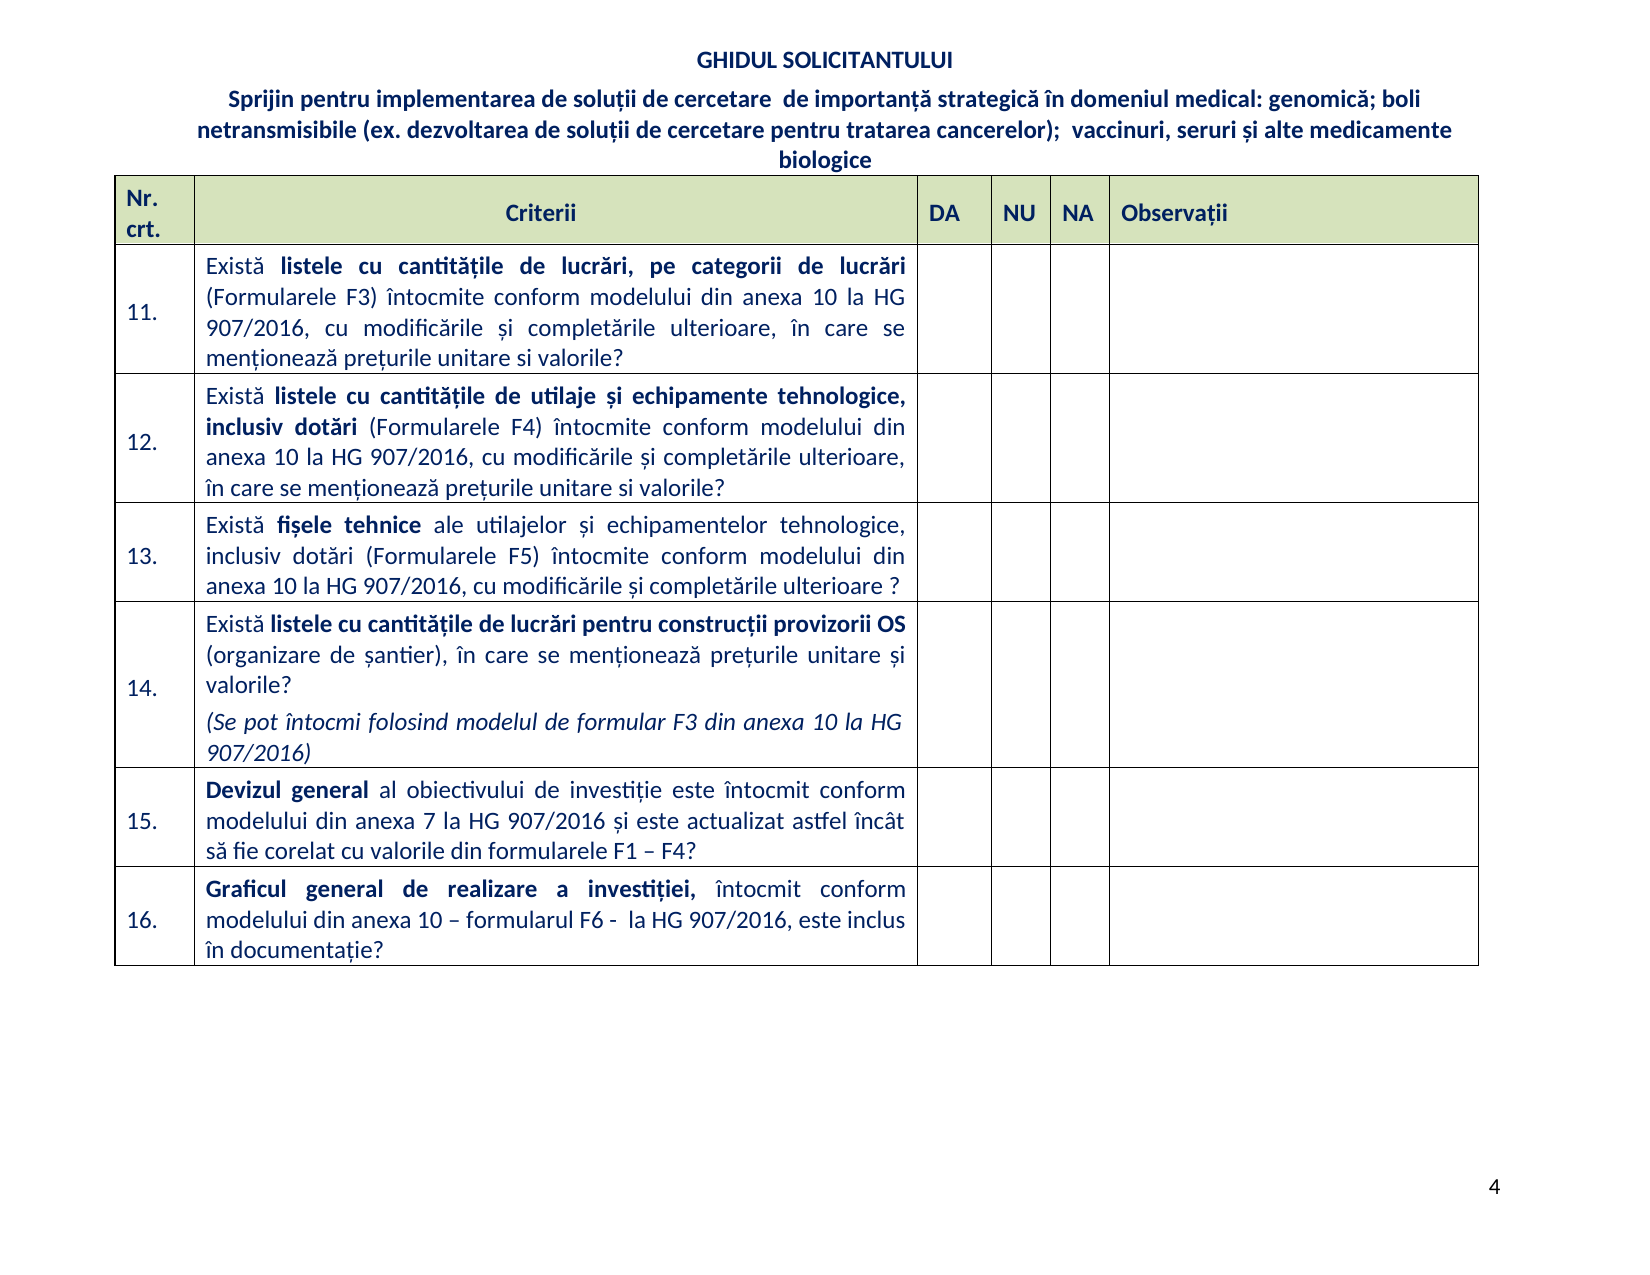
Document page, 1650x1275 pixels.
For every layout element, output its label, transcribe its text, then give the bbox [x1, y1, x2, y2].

table_cell [1110, 867, 1478, 965]
table_cell Există listele cu cantitățile de lucrări pentru construcții provizorii OS (organizare de șantier), în care se menționează prețurile unitare și valorile? (Se pot întocmi folosind modelul de formular F3 din anexa 10 la HG 907/2016) [195, 602, 917, 767]
table_header DA [918, 176, 991, 243]
table_cell Există fișele tehnice ale utilajelor şi echipamentelor tehnologice, inclusiv dotări (Formularele F5) întocmite conform modelului din anexa 10 la HG 907/2016, cu modificările și completările ulterioare ? [195, 503, 917, 601]
table_cell [1051, 602, 1109, 767]
table_cell [116, 867, 194, 965]
table_cell [918, 867, 991, 965]
table_header NA [1051, 176, 1109, 243]
table_cell [918, 245, 991, 373]
table_cell Graficul general de realizare a investiției, întocmit conform modelului din anexa 10 – formularul F6 - la HG 907/2016, este inclus în documentație? [195, 867, 917, 965]
table_cell [116, 602, 194, 767]
table_cell [992, 867, 1050, 965]
table_cell [116, 374, 194, 502]
table_cell [116, 768, 194, 866]
table_cell [116, 503, 194, 601]
table_header Observații [1110, 176, 1478, 243]
table_cell [992, 374, 1050, 502]
table_cell [1110, 245, 1478, 373]
table_cell [992, 768, 1050, 866]
table_header Criterii [195, 176, 917, 243]
table_cell [918, 602, 991, 767]
table_cell [1051, 503, 1109, 601]
table_cell [1110, 503, 1478, 601]
table_cell [1110, 374, 1478, 502]
table_cell Există listele cu cantitățile de lucrări, pe categorii de lucrări (Formularele F3) întocmite conform modelului din anexa 10 la HG 907/2016, cu modificările și completările ulterioare, în care se menționează prețurile unitare si valorile? [195, 245, 917, 373]
table_cell Devizul general al obiectivului de investiție este întocmit conform modelului din anexa 7 la HG 907/2016 și este actualizat astfel încât să fie corelat cu valorile din formularele F1 – F4? [195, 768, 917, 866]
table_cell [918, 503, 991, 601]
table_cell [1110, 768, 1478, 866]
table_cell [918, 374, 991, 502]
table_cell [918, 768, 991, 866]
table_header NU [992, 176, 1050, 243]
table_cell [1051, 768, 1109, 866]
table_cell Există listele cu cantitățile de utilaje şi echipamente tehnologice, inclusiv dotări (Formularele F4) întocmite conform modelului din anexa 10 la HG 907/2016, cu modificările și completările ulterioare, în care se menționează prețurile unitare si valorile? [195, 374, 917, 502]
table_cell [1051, 374, 1109, 502]
table_cell [992, 602, 1050, 767]
table_cell [1051, 867, 1109, 965]
table_cell [992, 245, 1050, 373]
table_cell [992, 503, 1050, 601]
table_cell [1110, 602, 1478, 767]
table_cell [1051, 245, 1109, 373]
table_header Nr. crt. [116, 176, 194, 243]
table_cell [116, 245, 194, 373]
